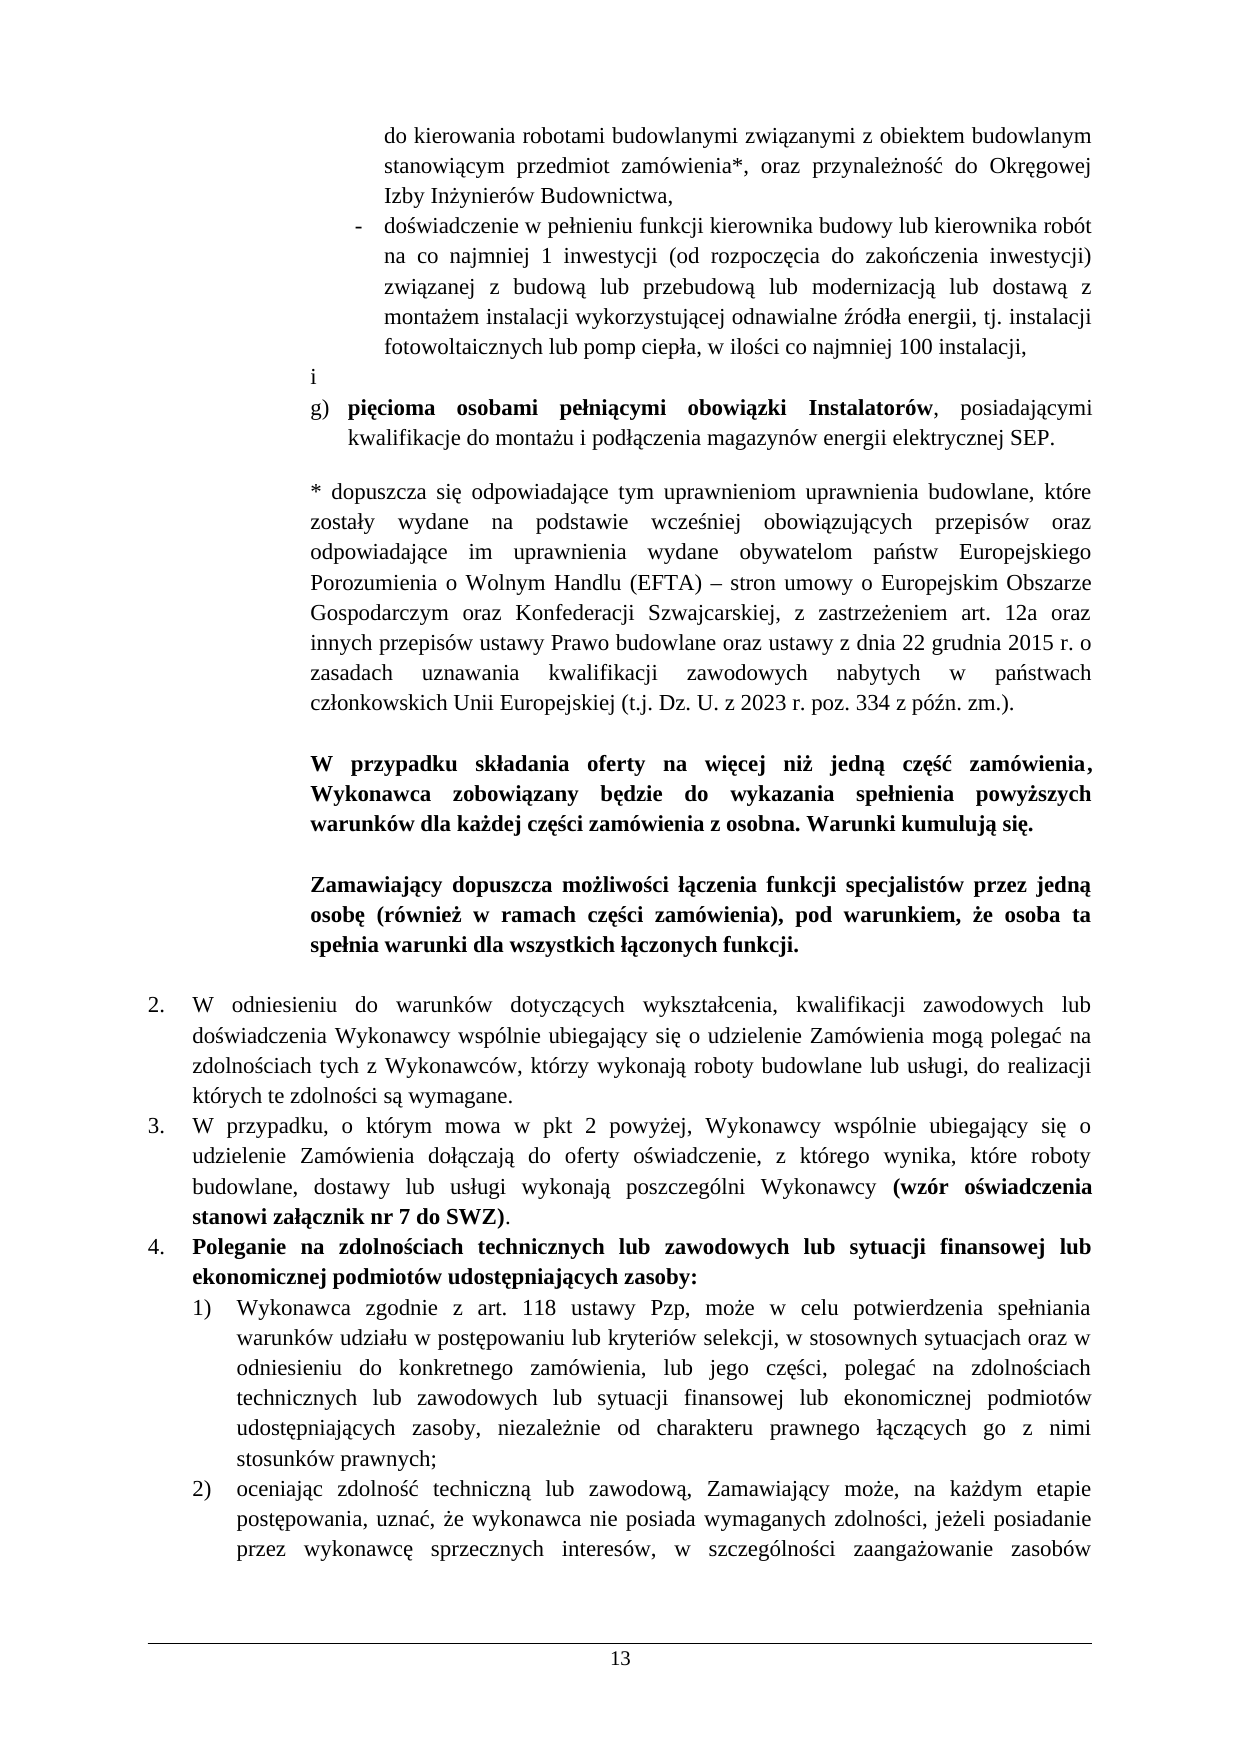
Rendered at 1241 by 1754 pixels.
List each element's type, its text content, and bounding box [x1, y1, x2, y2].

list W przypadku, o którym mowa w pkt 2 powyżej, Wykonawcy wspólnie ubiegający się o udzielenie Zamówienia dołączają do oferty oświadczenie, z którego wynika, które roboty budowlane, dostawy lub usługi wykonają poszczególni Wykonawcy (wzór oświadczenia stanowi załącznik nr 7 do SWZ). [148, 1112, 1092, 1229]
list i [310, 363, 1092, 390]
list pięcioma osobami pełniącymi obowiązki Instalatorów, posiadającymi kwalifikacje do montażu i podłączenia magazynów energii elektrycznej SEP. [310, 393, 1092, 450]
text W przypadku składania oferty na więcej niż jedną część zamówienia, Wykonawca zobowiązany będzie do wykazania spełnienia powyższych warunków dla każdej części zamówienia z osobna. Warunki kumulują się. [310, 750, 1092, 837]
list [192, 1475, 1092, 1562]
text Zamawiający dopuszcza możliwości łączenia funkcji specjalistów przez jedną osobę (również w ramach części zamówienia), pod warunkiem, że osoba ta spełnia warunki dla wszystkich łączonych funkcji. [310, 871, 1092, 957]
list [354, 122, 1092, 208]
list W odniesieniu do warunków dotyczących wykształcenia, kwalifikacji zawodowych lub doświadczenia Wykonawcy wspólnie ubiegający się o udzielenie Zamówienia mogą polegać na zdolnościach tych z Wykonawców, którzy wykonają roboty budowlane lub usługi, do realizacji których te zdolności są wymagane. [148, 992, 1092, 1108]
text * dopuszcza się odpowiadające tym uprawnieniom uprawnienia budowlane, które zostały wydane na podstawie wcześniej obowiązujących przepisów oraz odpowiadające im uprawnienia wydane obywatelom państw Europejskiego Porozumienia o Wolnym Handlu (EFTA) – stron umowy o Europejskim Obszarze Gospodarczym oraz Konfederacji Szwajcarskiej, z zastrzeżeniem art. 12a oraz innych przepisów ustawy Prawo budowlane oraz ustawy z dnia 22 grudnia 2015 r. o zasadach uznawania kwalifikacji zawodowych nabytych w państwach członkowskich Unii Europejskiej (t.j. Dz. U. z 2023 r. poz. 334 z późn. zm.). [310, 478, 1092, 716]
list - doświadczenie w pełnieniu funkcji kierownika budowy lub kierownika robót na co najmniej 1 inwestycji (od rozpoczęcia do zakończenia inwestycji) związanej z budową lub przebudową lub modernizacją lub dostawą z montażem instalacji wykorzystującej odnawialne źródła energii, tj. instalacji fotowoltaicznych lub pomp ciepła, w ilości co najmniej 100 instalacji, [354, 212, 1092, 359]
list Poleganie na zdolnościach technicznych lub zawodowych lub sytuacji finansowej lub ekonomicznej podmiotów udostępniających zasoby: [148, 1233, 1092, 1290]
list Wykonawca zgodnie z art. 118 ustawy Pzp, może w celu potwierdzenia spełniania warunków udziału w postępowaniu lub kryteriów selekcji, w stosownych sytuacjach oraz w odniesieniu do konkretnego zamówienia, lub jego części, polegać na zdolnościach technicznych lub zawodowych lub sytuacji finansowej lub ekonomicznej podmiotów udostępniających zasoby, niezależnie od charakteru prawnego łączących go z nimi stosunków prawnych; [192, 1294, 1092, 1471]
